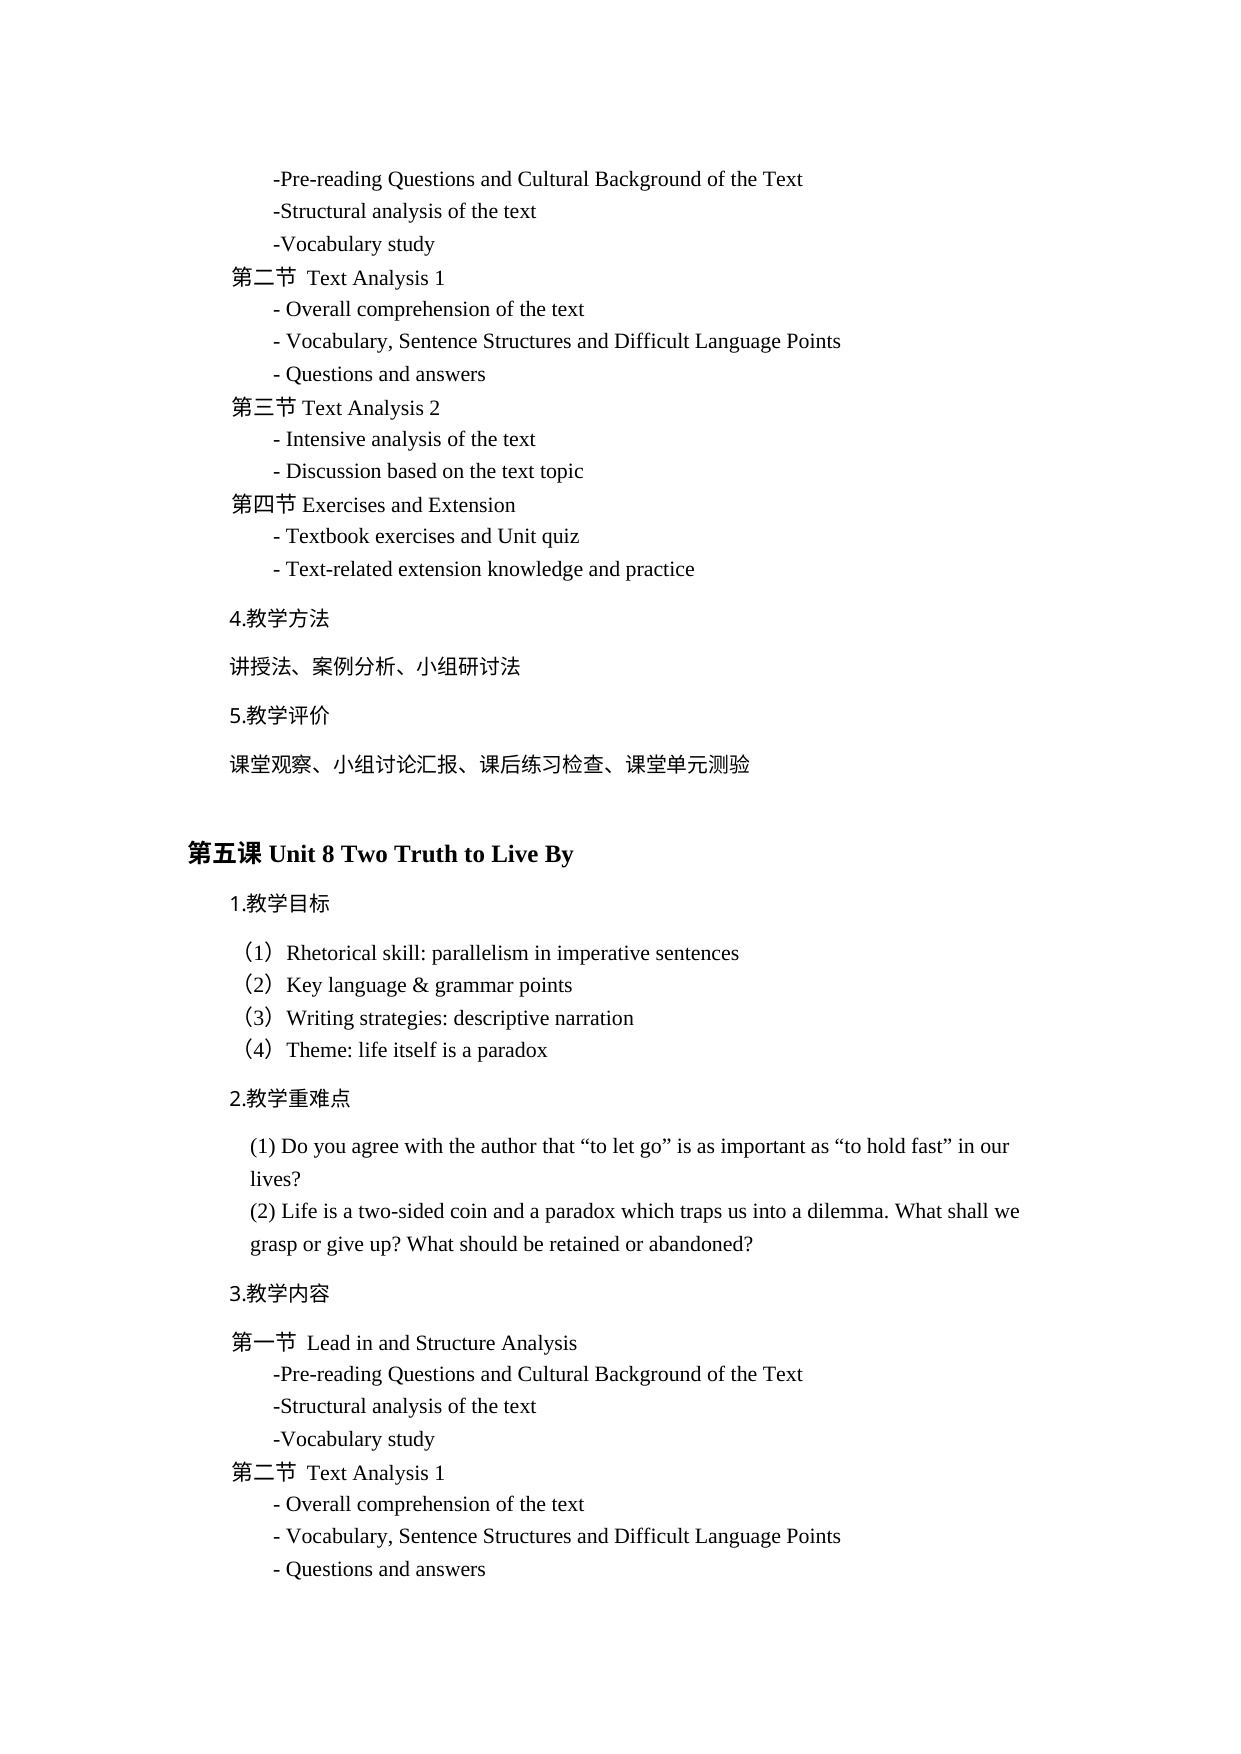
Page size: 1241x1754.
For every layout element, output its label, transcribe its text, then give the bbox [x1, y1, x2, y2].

text 2.教学重难点 [187, 1081, 1053, 1113]
text 第三节 Text Analysis 2 [187, 389, 1053, 422]
text - Discussion based on the text topic [229, 454, 1053, 487]
text - Intensive analysis of the text [229, 422, 1053, 454]
text 第二节 Text Analysis 1 [187, 1454, 1053, 1487]
text （1）Rhetorical skill: parallelism in imperative sentences [187, 934, 1053, 967]
text - Questions and answers [229, 357, 1053, 389]
text 讲授法、案例分析、小组研讨法 [187, 649, 1053, 682]
text 4.教学方法 [187, 601, 1053, 633]
text (1) Do you agree with the author that “to let go” is as important as “to hold fast” in our lives? [250, 1129, 1053, 1194]
text 3.教学内容 [187, 1276, 1053, 1308]
text 第二节 Text Analysis 1 [187, 259, 1053, 292]
text 5.教学评价 [187, 698, 1053, 731]
text 课堂观察、小组讨论汇报、课后练习检查、课堂单元测验 [187, 747, 1053, 779]
text -Structural analysis of the text [229, 194, 1053, 227]
text - Questions and answers [229, 1552, 1053, 1584]
text 1.教学目标 [187, 886, 1053, 918]
text -Structural analysis of the text [229, 1389, 1053, 1422]
text -Vocabulary study [229, 1422, 1053, 1454]
text （2）Key language & grammar points [187, 967, 1053, 999]
text （3）Writing strategies: descriptive narration [187, 999, 1053, 1032]
text -Vocabulary study [229, 227, 1053, 259]
text -Pre-reading Questions and Cultural Background of the Text [229, 162, 1053, 194]
text （4）Theme: life itself is a paradox [187, 1032, 1053, 1064]
text 第四节 Exercises and Extension [187, 487, 1053, 519]
text (2) Life is a two-sided coin and a paradox which traps us into a dilemma. What shall we grasp or give up? What should be retained or abandoned? [250, 1194, 1053, 1259]
text - Vocabulary, Sentence Structures and Difficult Language Points [229, 324, 1053, 357]
text - Textbook exercises and Unit quiz [229, 519, 1053, 552]
text - Vocabulary, Sentence Structures and Difficult Language Points [229, 1519, 1053, 1552]
text - Overall comprehension of the text [229, 292, 1053, 324]
text 第五课 Unit 8 Two Truth to Live By [187, 833, 1053, 869]
text 第一节 Lead in and Structure Analysis [187, 1324, 1053, 1357]
text -Pre-reading Questions and Cultural Background of the Text [229, 1357, 1053, 1389]
text - Text-related extension knowledge and practice [229, 552, 1053, 584]
text - Overall comprehension of the text [229, 1487, 1053, 1519]
